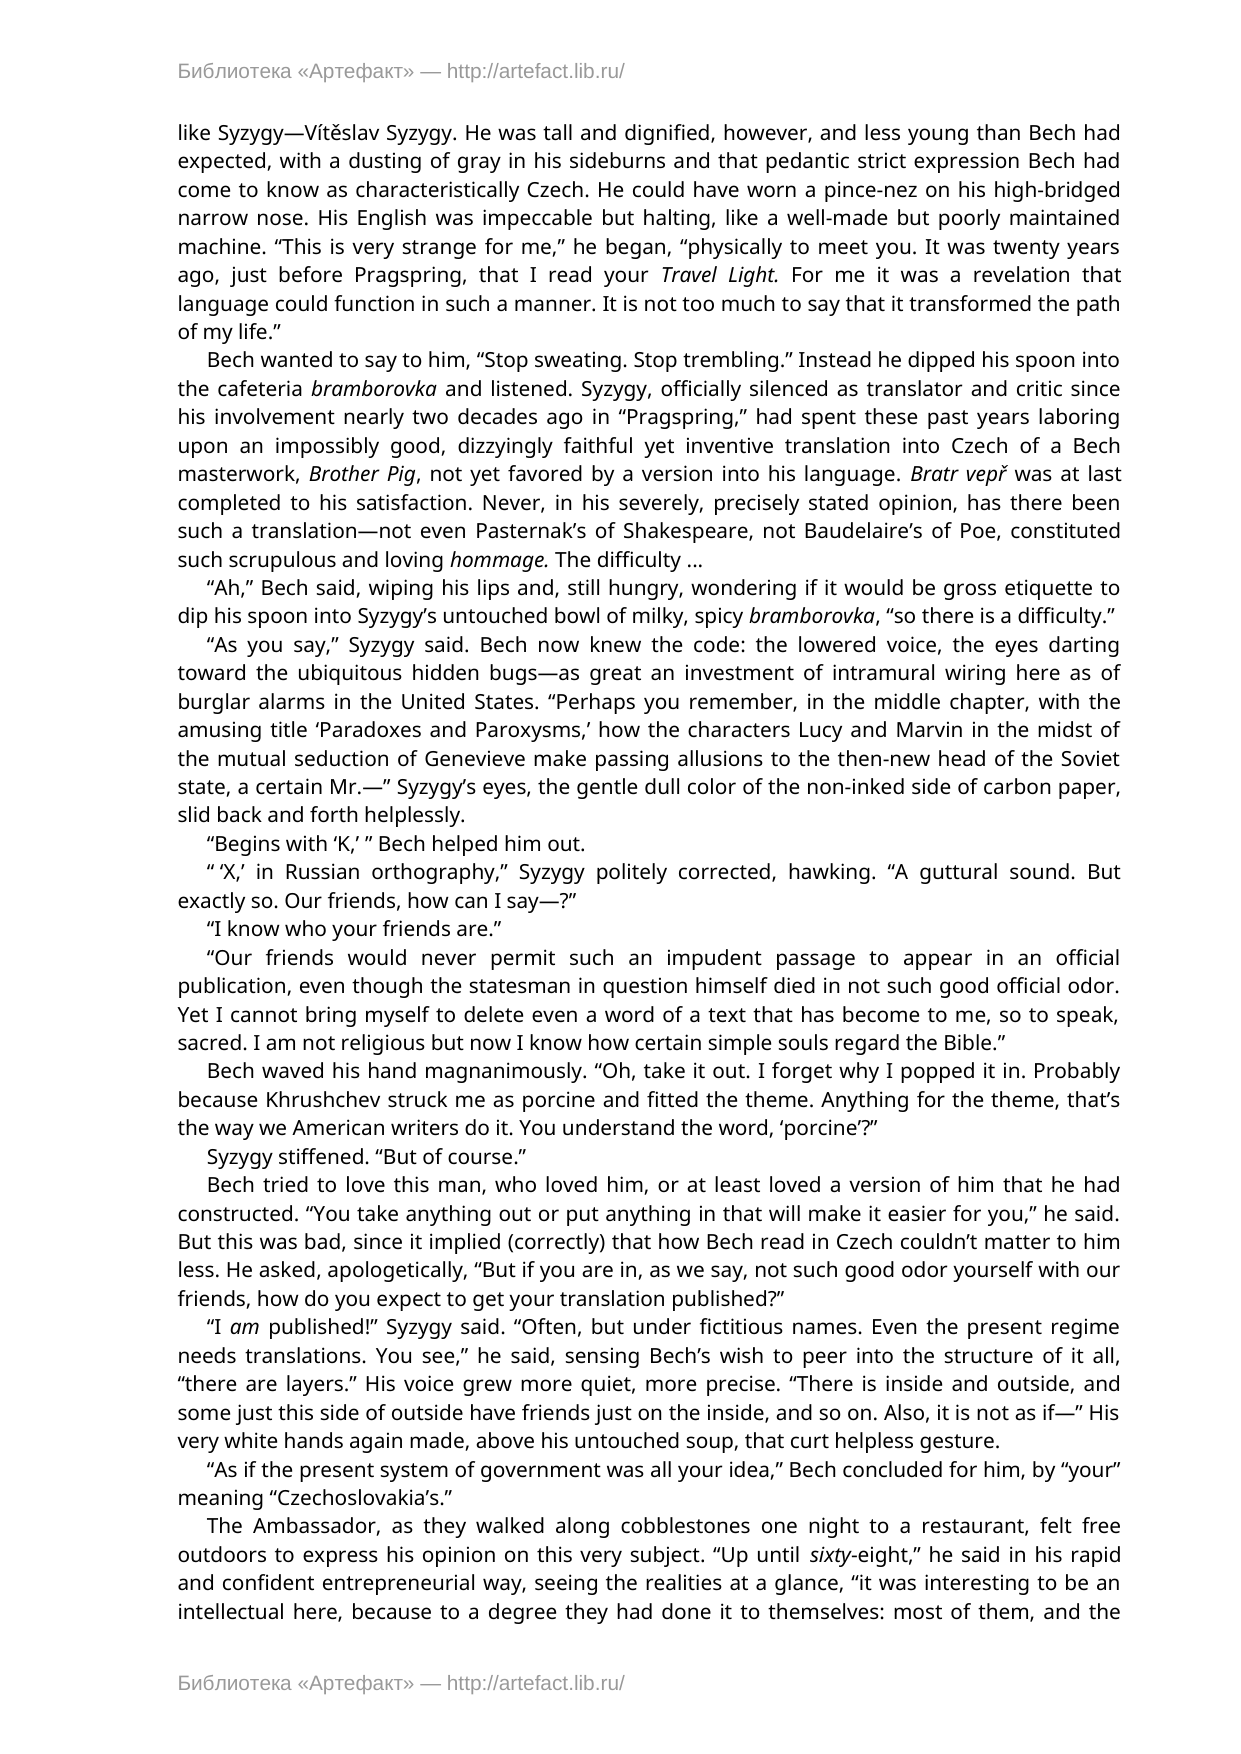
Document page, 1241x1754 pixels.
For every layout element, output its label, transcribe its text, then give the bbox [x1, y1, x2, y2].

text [177, 1512, 1122, 1625]
text Syzygy stiffened. “But of course.” [177, 1142, 1122, 1170]
text Bech wanted to say to him, “Stop sweating. Stop trembling.” Instead he dipped his spoon into the cafeteria bramborovka and listened. Syzygy, officially silenced as translator and critic since his involvement nearly two decades ago in “Pragspring,” had spent these past years laboring upon an impossibly good, dizzyingly faithful yet inventive translation into Czech of a Bech masterwork, Brother Pig, not yet favored by a version into his language. Bratr vepř was at last completed to his satisfaction. Never, in his severely, precisely stated opinion, has there been such a translation—not even Pasternak’s of Shakespeare, not Baudelaire’s of Poe, constituted such scrupulous and loving hommage. The difficulty ... [177, 346, 1122, 573]
text “Begins with ‘K,’ ” Bech helped him out. [177, 829, 1122, 857]
text “I am published!” Syzygy said. “Often, but under fictitious names. Even the present regime needs translations. You see,” he said, sensing Bech’s wish to peer into the structure of it all, “there are layers.” His voice grew more quiet, more precise. “There is inside and outside, and some just this side of outside have friends just on the inside, and so on. Also, it is not as if—” His very white hands again made, above his untouched soup, that curt helpless gesture. [177, 1312, 1122, 1455]
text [177, 118, 1122, 346]
text “ ‘X,’ in Russian orthography,” Syzygy politely corrected, hawking. “A guttural sound. But exactly so. Our friends, how can I say—?” [177, 857, 1122, 914]
text “Our friends would never permit such an impudent passage to appear in an official publication, even though the statesman in question himself died in not such good official odor. Yet I cannot bring myself to delete even a word of a text that has become to me, so to speak, sacred. I am not religious but now I know how certain simple souls regard the Bible.” [177, 943, 1122, 1057]
text “I know who your friends are.” [177, 914, 1122, 943]
text “As you say,” Syzygy said. Bech now knew the code: the lowered voice, the eyes darting toward the ubiquitous hidden bugs—as great an investment of intramural wiring here as of burglar alarms in the United States. “Perhaps you remember, in the middle chapter, with the amusing title ‘Paradoxes and Paroxysms,’ how the characters Lucy and Marvin in the midst of the mutual seduction of Genevieve make passing allusions to the then-new head of the Soviet state, a certain Mr.—” Syzygy’s eyes, the gentle dull color of the non-inked side of carbon paper, slid back and forth helplessly. [177, 630, 1122, 829]
text Bech tried to love this man, who loved him, or at least loved a version of him that he had constructed. “You take anything out or put anything in that will make it easier for you,” he said. But this was bad, since it implied (correctly) that how Bech read in Czech couldn’t matter to him less. He asked, apologetically, “But if you are in, as we say, not such good odor yourself with our friends, how do you expect to get your translation published?” [177, 1170, 1122, 1312]
text “Ah,” Bech said, wiping his lips and, still hungry, wondering if it would be gross etiquette to dip his spoon into Syzygy’s untouched bowl of milky, spicy bramborovka, “so there is a difficulty.” [177, 573, 1122, 630]
text Bech waved his hand magnanimously. “Oh, take it out. I forget why I popped it in. Probably because Khrushchev struck me as porcine and fitted the theme. Anything for the theme, that’s the way we American writers do it. You understand the word, ‘porcine’?” [177, 1057, 1122, 1142]
text “As if the present system of government was all your idea,” Bech concluded for him, by “your” meaning “Czechoslovakia’s.” [177, 1455, 1122, 1512]
